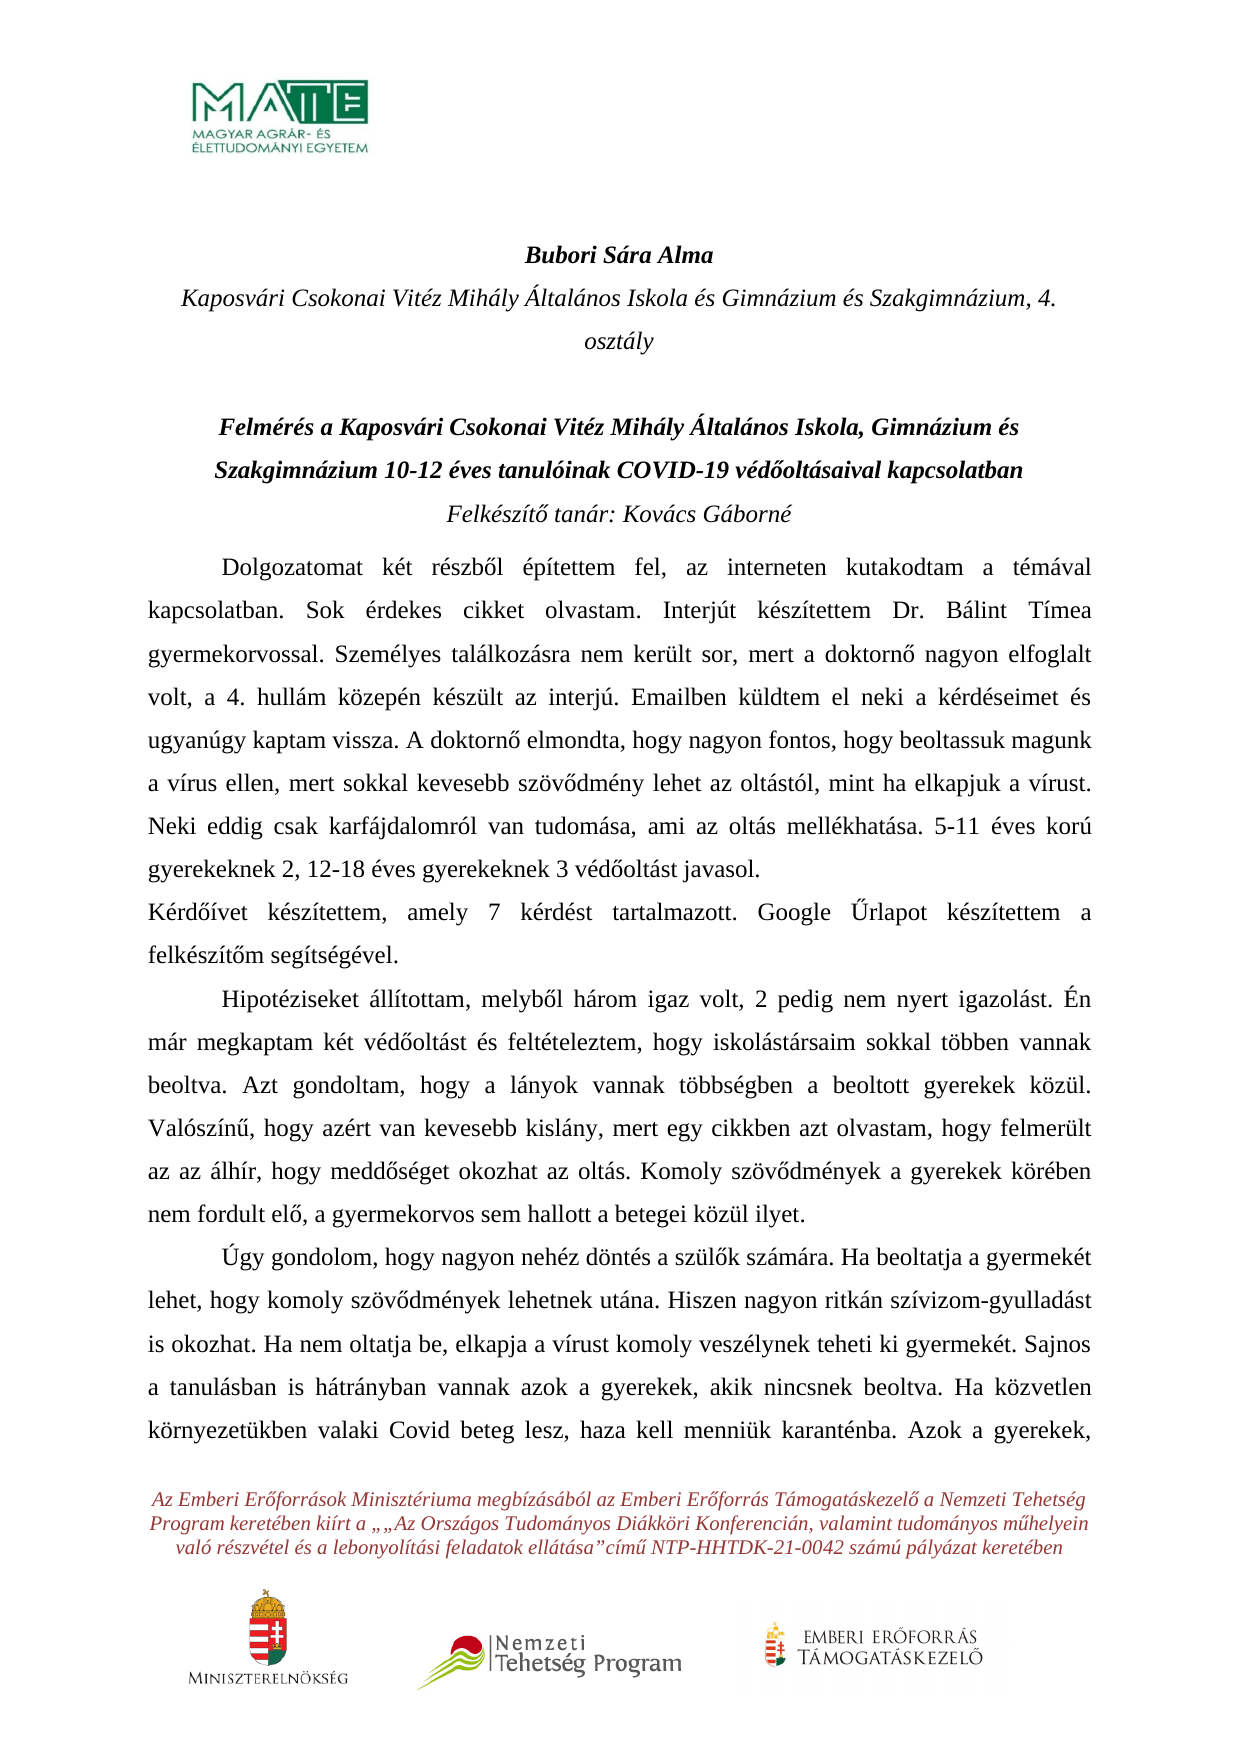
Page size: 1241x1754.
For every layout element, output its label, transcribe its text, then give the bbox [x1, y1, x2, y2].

text Dolgozatomat két részből építettem fel, az interneten kutakodtam a témával kapcsolatban. Sok érdekes cikket olvastam. Interjút készítettem Dr. Bálint Tímea gyermekorvossal. Személyes találkozásra nem került sor, mert a doktornő nagyon elfoglalt volt, a 4. hullám közepén készült az interjú. Emailben küldtem el neki a kérdéseimet és ugyanúgy kaptam vissza. A doktornő elmondta, hogy nagyon fontos, hogy beoltassuk magunk a vírus ellen, mert sokkal kevesebb szövődmény lehet az oltástól, mint ha elkapjuk a vírust. Neki eddig csak karfájdalomról van tudomása, ami az oltás mellékhatása. 5-11 éves korú gyerekeknek 2, 12-18 éves gyerekeknek 3 védőoltást javasol. [148, 552, 1093, 883]
picture [170, 1559, 361, 1697]
picture [147, 44, 413, 188]
text Kérdőívet készítettem, amely 7 kérdést tartalmazott. Google Űrlapot készítettem a felkészítőm segítségével. [148, 897, 1093, 969]
picture [406, 1624, 693, 1697]
text Felkészítő tanár: Kovács Gáborné [148, 499, 1093, 527]
text Kaposvári Csokonai Vitéz Mihály Általános Iskola és Gimnázium és Szakgimnázium, 4. osztály [148, 283, 1093, 355]
text Felmérés a Kaposvári Csokonai Vitéz Mihály Általános Iskola, Gimnázium és Szakgimnázium 10-12 éves tanulóinak COVID-19 védőoltásaival kapcsolatban [148, 412, 1093, 484]
picture [732, 1598, 1016, 1697]
text Hipotéziseket állítottam, melyből három igaz volt, 2 pedig nem nyert igazolást. Én már megkaptam két védőoltást és feltételeztem, hogy iskolástársaim sokkal többen vannak beoltva. Azt gondoltam, hogy a lányok vannak többségben a beoltott gyerekek közül. Valószínű, hogy azért van kevesebb kislány, mert egy cikkben azt olvastam, hogy felmerült az az álhír, hogy meddőséget okozhat az oltás. Komoly szövődmények a gyerekek körében nem fordult elő, a gyermekorvos sem hallott a betegei közül ilyet. [148, 984, 1093, 1228]
text Bubori Sára Alma [148, 240, 1093, 269]
